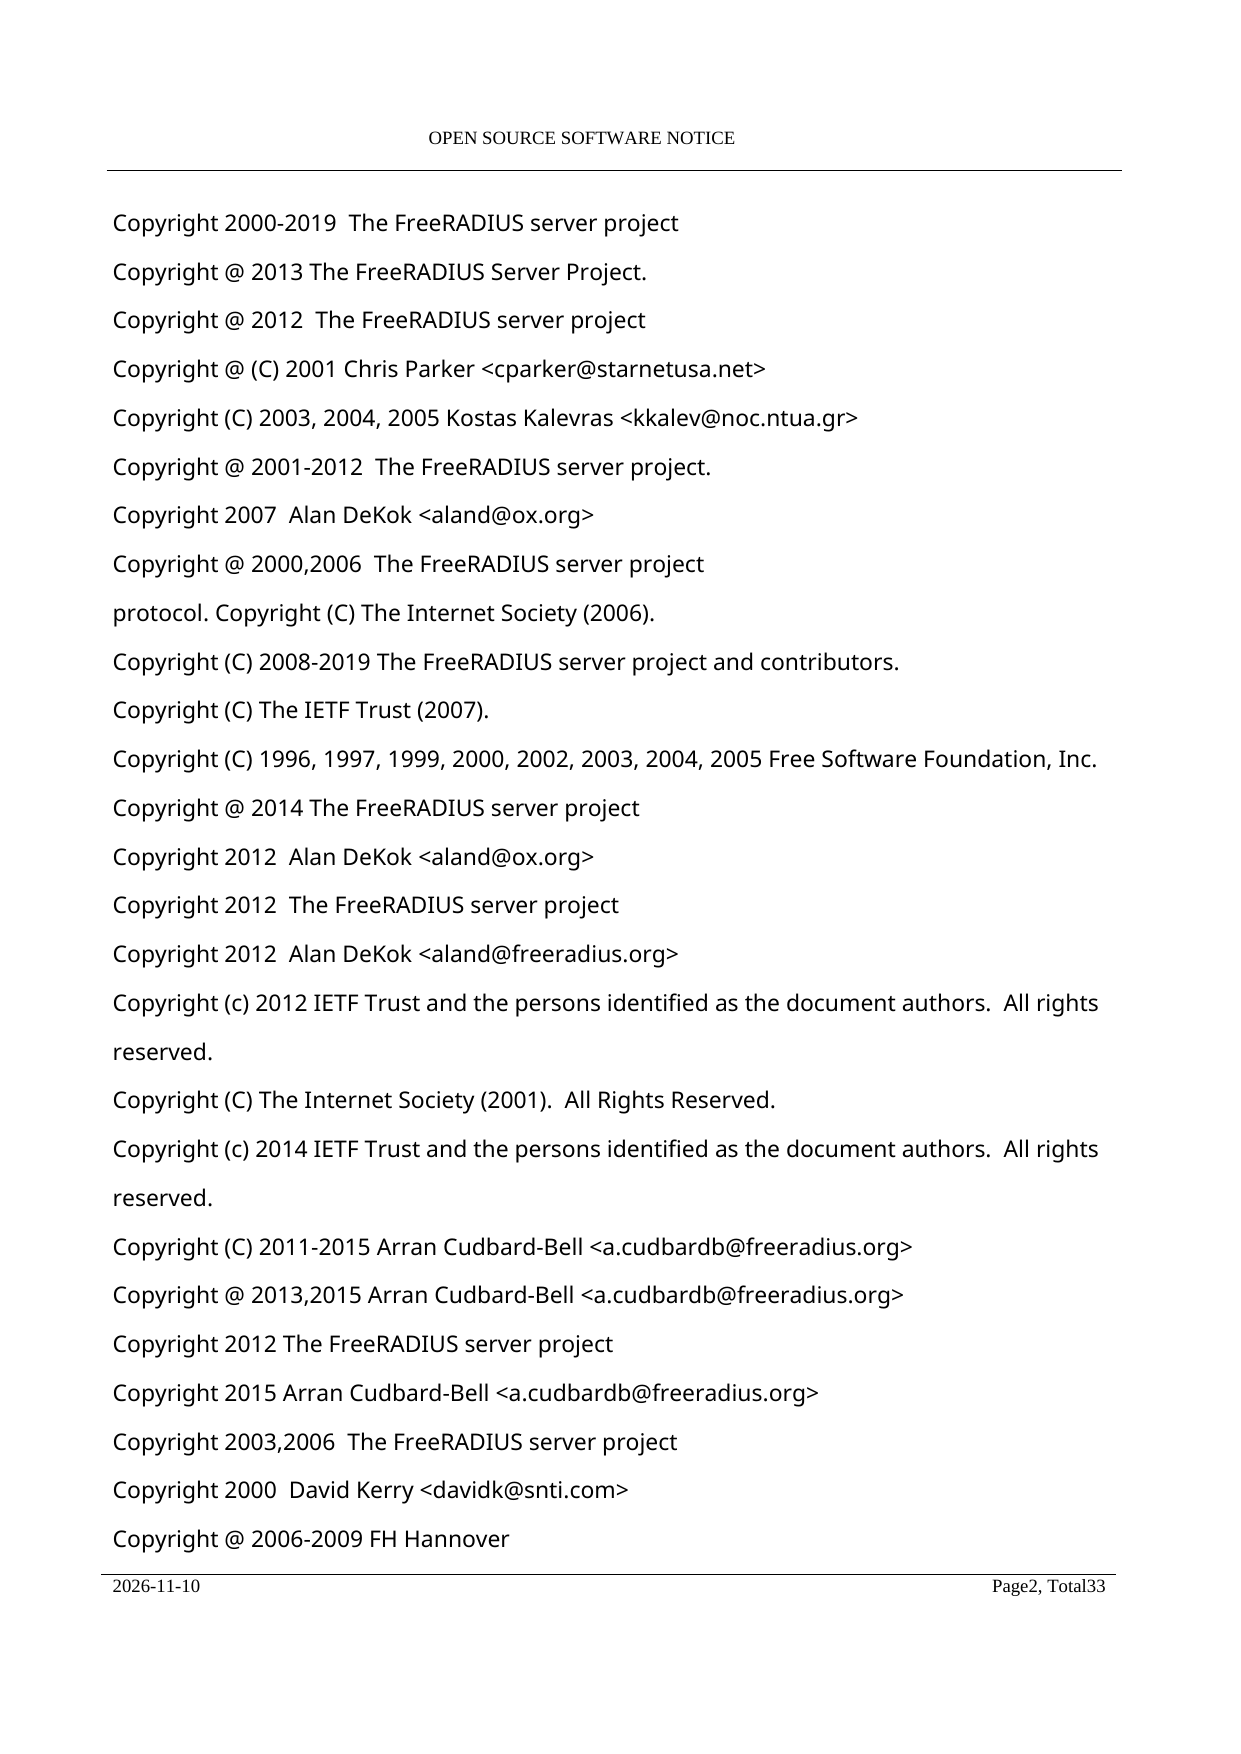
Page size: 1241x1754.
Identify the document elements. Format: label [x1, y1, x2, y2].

text [112, 206, 1128, 1555]
